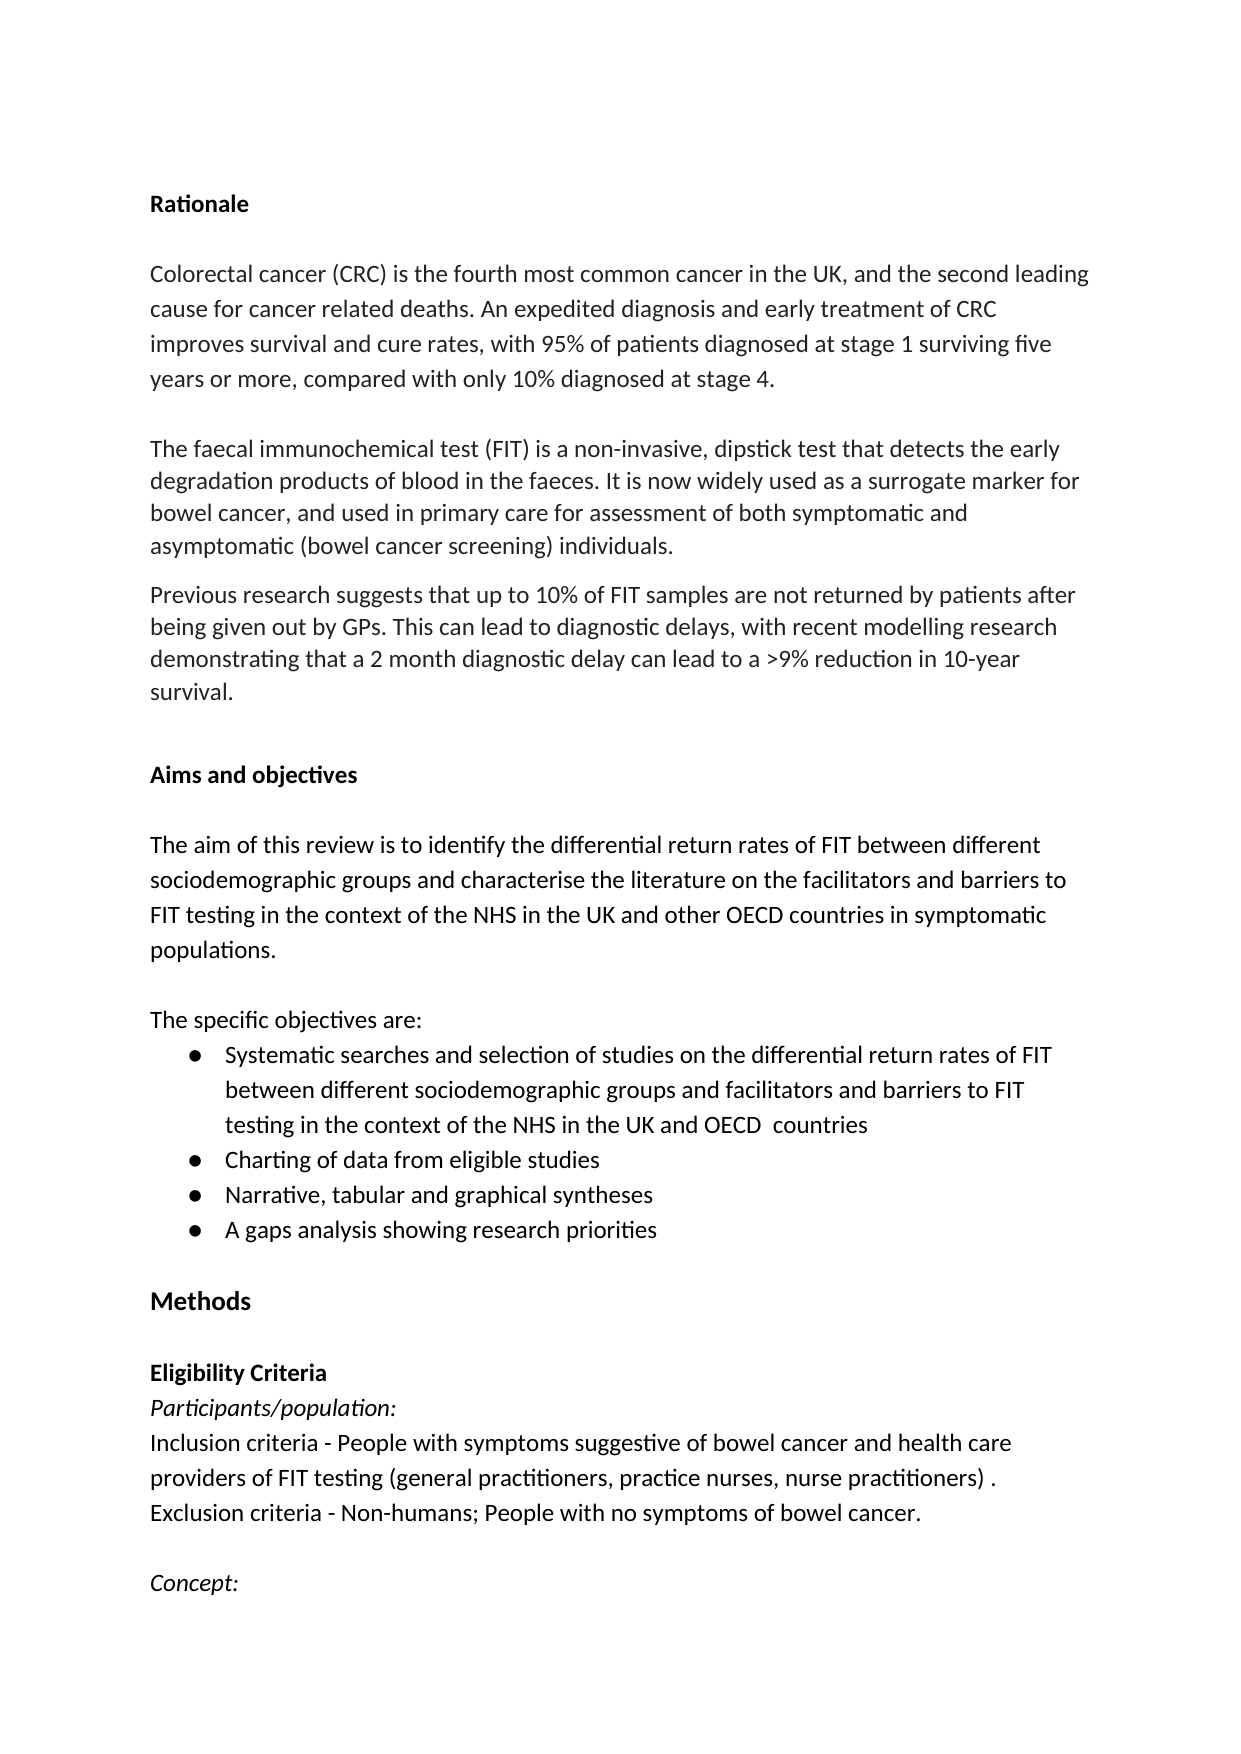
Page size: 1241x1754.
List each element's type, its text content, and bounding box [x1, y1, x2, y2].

list A gaps analysis showing research priorities [187, 1214, 1090, 1245]
text Concept: [150, 1567, 1090, 1598]
text The faecal immunochemical test (FIT) is a non-invasive, dipstick test that detects the early degradation products of blood in the faeces. It is now widely used as a surrogate marker for bowel cancer, and used in primary care for assessment of both symptomatic and asymptomatic (bowel cancer screening) individuals. [150, 433, 1090, 560]
list Narrative, tabular and graphical syntheses [187, 1179, 1090, 1210]
text Participants/population: [150, 1392, 1090, 1423]
text Methods [150, 1284, 1090, 1318]
text Exclusion criteria - Non-humans; People with no symptoms of bowel cancer. [150, 1497, 1090, 1528]
text The specific objectives are: [150, 1004, 1090, 1035]
text Rationale [150, 188, 1090, 218]
list Systematic searches and selection of studies on the differential return rates of FIT between different sociodemographic groups and facilitators and barriers to FIT testing in the context of the NHS in the UK and OECD countries [187, 1039, 1090, 1140]
text Colorectal cancer (CRC) is the fourth most common cancer in the UK, and the second leading cause for cancer related deaths. An expedited diagnosis and early treatment of CRC improves survival and cure rates, with 95% of patients diagnosed at stage 1 surviving five years or more, compared with only 10% diagnosed at stage 4. [150, 288, 1090, 393]
text Inclusion criteria - People with symptoms suggestive of bowel cancer and health care providers of FIT testing (general practitioners, practice nurses, nurse practitioners) . [150, 1427, 1090, 1493]
text Eligibility Criteria [150, 1357, 1090, 1388]
text The aim of this review is to identify the differential return rates of FIT between different sociodemographic groups and characterise the literature on the facilitators and barriers to FIT testing in the context of the NHS in the UK and other OECD countries in symptomatic populations. [150, 829, 1090, 965]
text Previous research suggests that up to 10% of FIT samples are not returned by patients after being given out by GPs. This can lead to diagnostic delays, with recent modelling research demonstrating that a 2 month diagnostic delay can lead to a >9% reduction in 10-year survival. [150, 579, 1090, 706]
text Aims and objectives [150, 759, 1090, 790]
list Charting of data from eligible studies [187, 1144, 1090, 1175]
